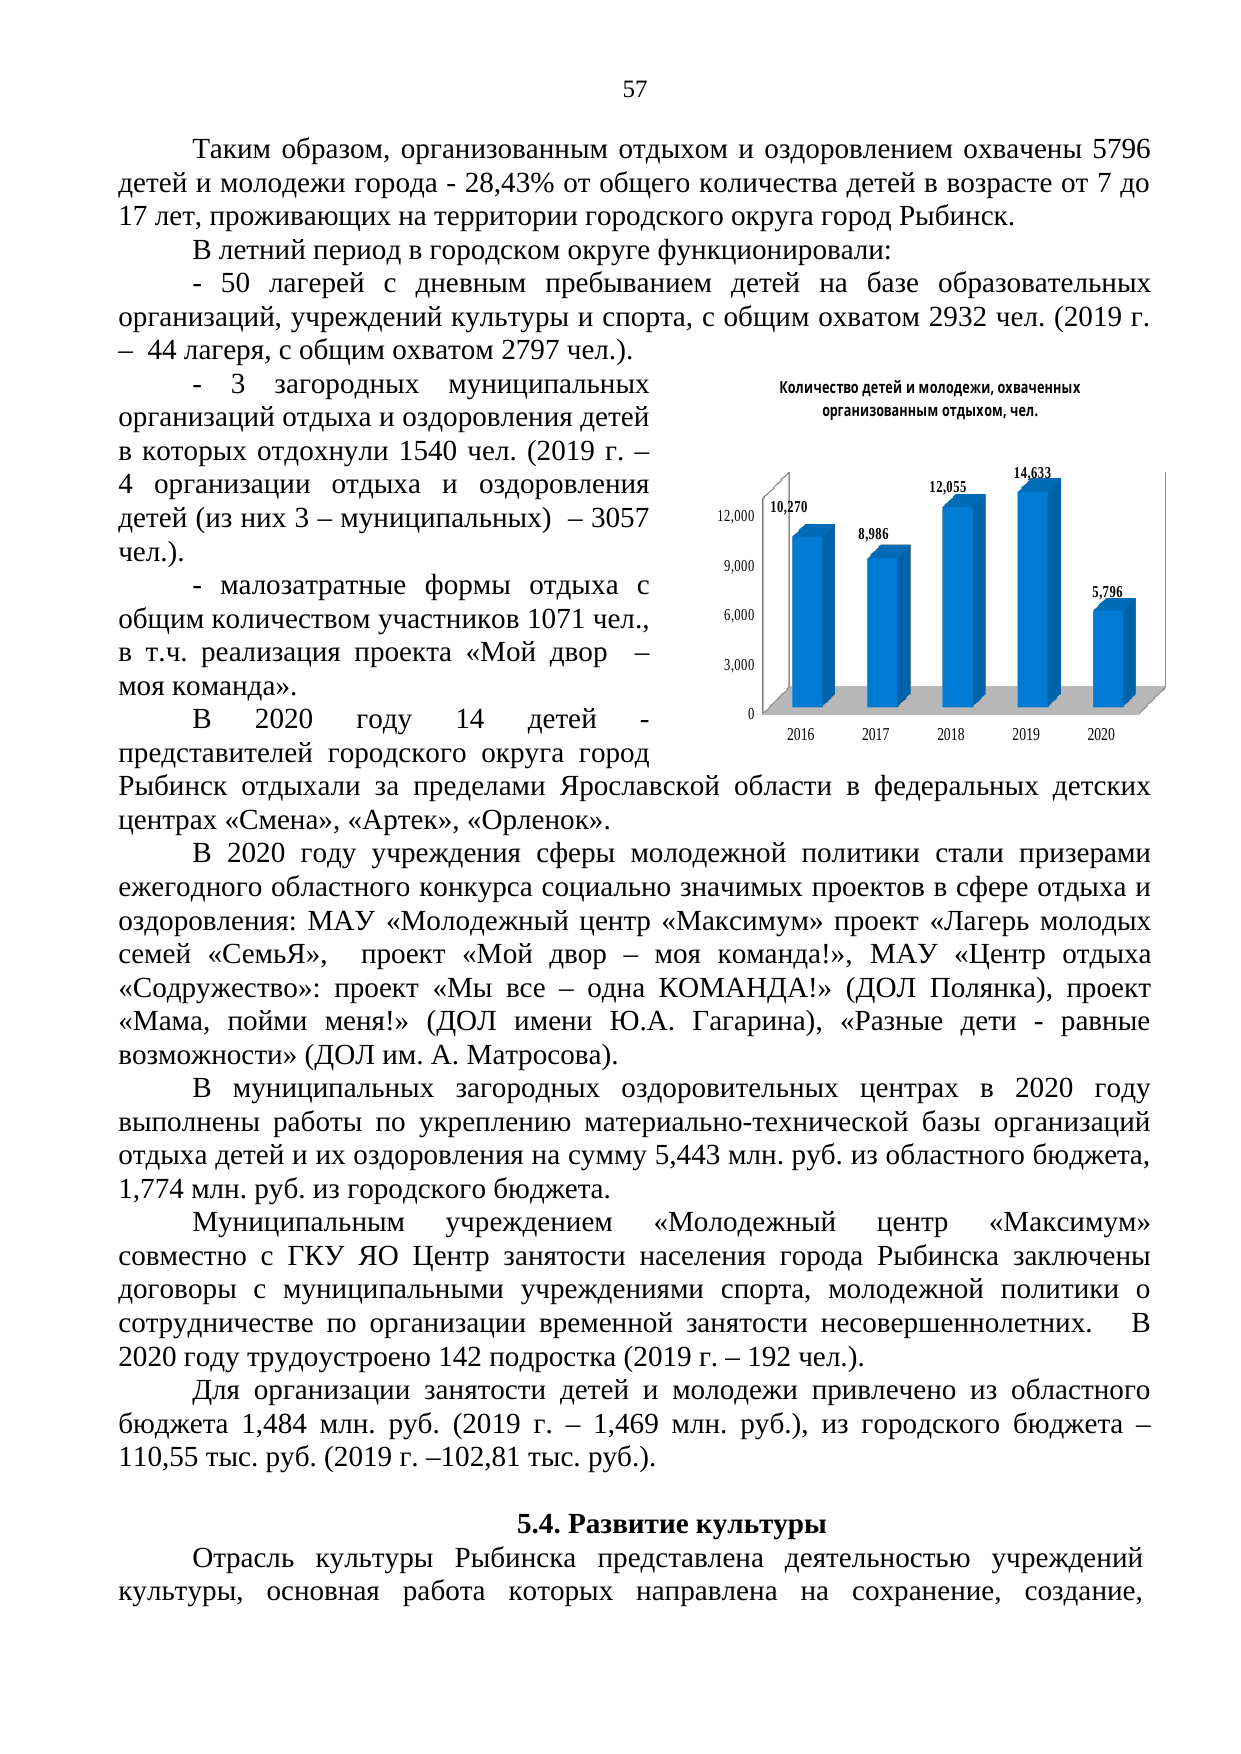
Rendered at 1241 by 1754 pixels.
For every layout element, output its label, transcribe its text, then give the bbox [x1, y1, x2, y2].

text Муниципальным учреждением «Молодежный центр «Максимум» совместно с ГКУ ЯО Центр занятости населения города Рыбинска заключены договоры с муниципальными учреждениями спорта, молодежной политики о сотрудничестве по организации временной занятости несовершеннолетних. В 2020 году трудоустроено 142 подростка (2019 г. – 192 чел.). [118, 1204, 1152, 1372]
subtitle 5.4. Развитие культуры [118, 1506, 1152, 1540]
text - малозатратные формы отдыха с общим количеством участников 1071 чел., в т.ч. реализация проекта «Мой двор – моя команда». [118, 567, 650, 701]
text - 50 лагерей с дневным пребыванием детей на базе образовательных организаций, учреждений культуры и спорта, с общим охватом 2932 чел. (2019 г. – 44 лагеря, с общим охватом 2797 чел.). [118, 265, 1152, 366]
text Таким образом, организованным отдыхом и оздоровлением охвачены 5796 детей и молодежи города - 28,43% от общего количества детей в возрасте от 7 до 17 лет, проживающих на территории городского округа город Рыбинск. [118, 131, 1152, 232]
text Для организации занятости детей и молодежи привлечено из областного бюджета 1,484 млн. руб. (2019 г. – 1,469 млн. руб.), из городского бюджета – 110,55 тыс. руб. (2019 г. –102,81 тыс. руб.). [118, 1372, 1152, 1473]
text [118, 1540, 1144, 1607]
text - 3 загородных муниципальных организаций отдыха и оздоровления детей в которых отдохнули 1540 чел. (2019 г. – 4 организации отдыха и оздоровления детей (из них 3 – муниципальных) – 3057 чел.). [118, 366, 1152, 567]
text В 2020 году 14 детей - представителей городского округа город Рыбинск отдыхали за пределами Ярославской области в федеральных детских центрах «Смена», «Артек», «Орленок». [118, 701, 1152, 836]
text В 2020 году учреждения сферы молодежной политики стали призерами ежегодного областного конкурса социально значимых проектов в сфере отдыха и оздоровления: МАУ «Молодежный центр «Максимум» проект «Лагерь молодых семей «СемьЯ», проект «Мой двор – моя команда!», МАУ «Центр отдыха «Содружество»: проект «Мы все – одна КОМАНДА!» (ДОЛ Полянка), проект «Мама, пойми меня!» (ДОЛ имени Ю.А. Гагарина), «Разные дети - равные возможности» (ДОЛ им. А. Матросова). [118, 836, 1152, 1070]
text В муниципальных загородных оздоровительных центрах в 2020 году выполнены работы по укреплению материально-технической базы организаций отдыха детей и их оздоровления на сумму 5,443 млн. руб. из областного бюджета, 1,774 млн. руб. из городского бюджета. [118, 1070, 1152, 1204]
text В летний период в городском округе функционировали: [118, 232, 1152, 265]
